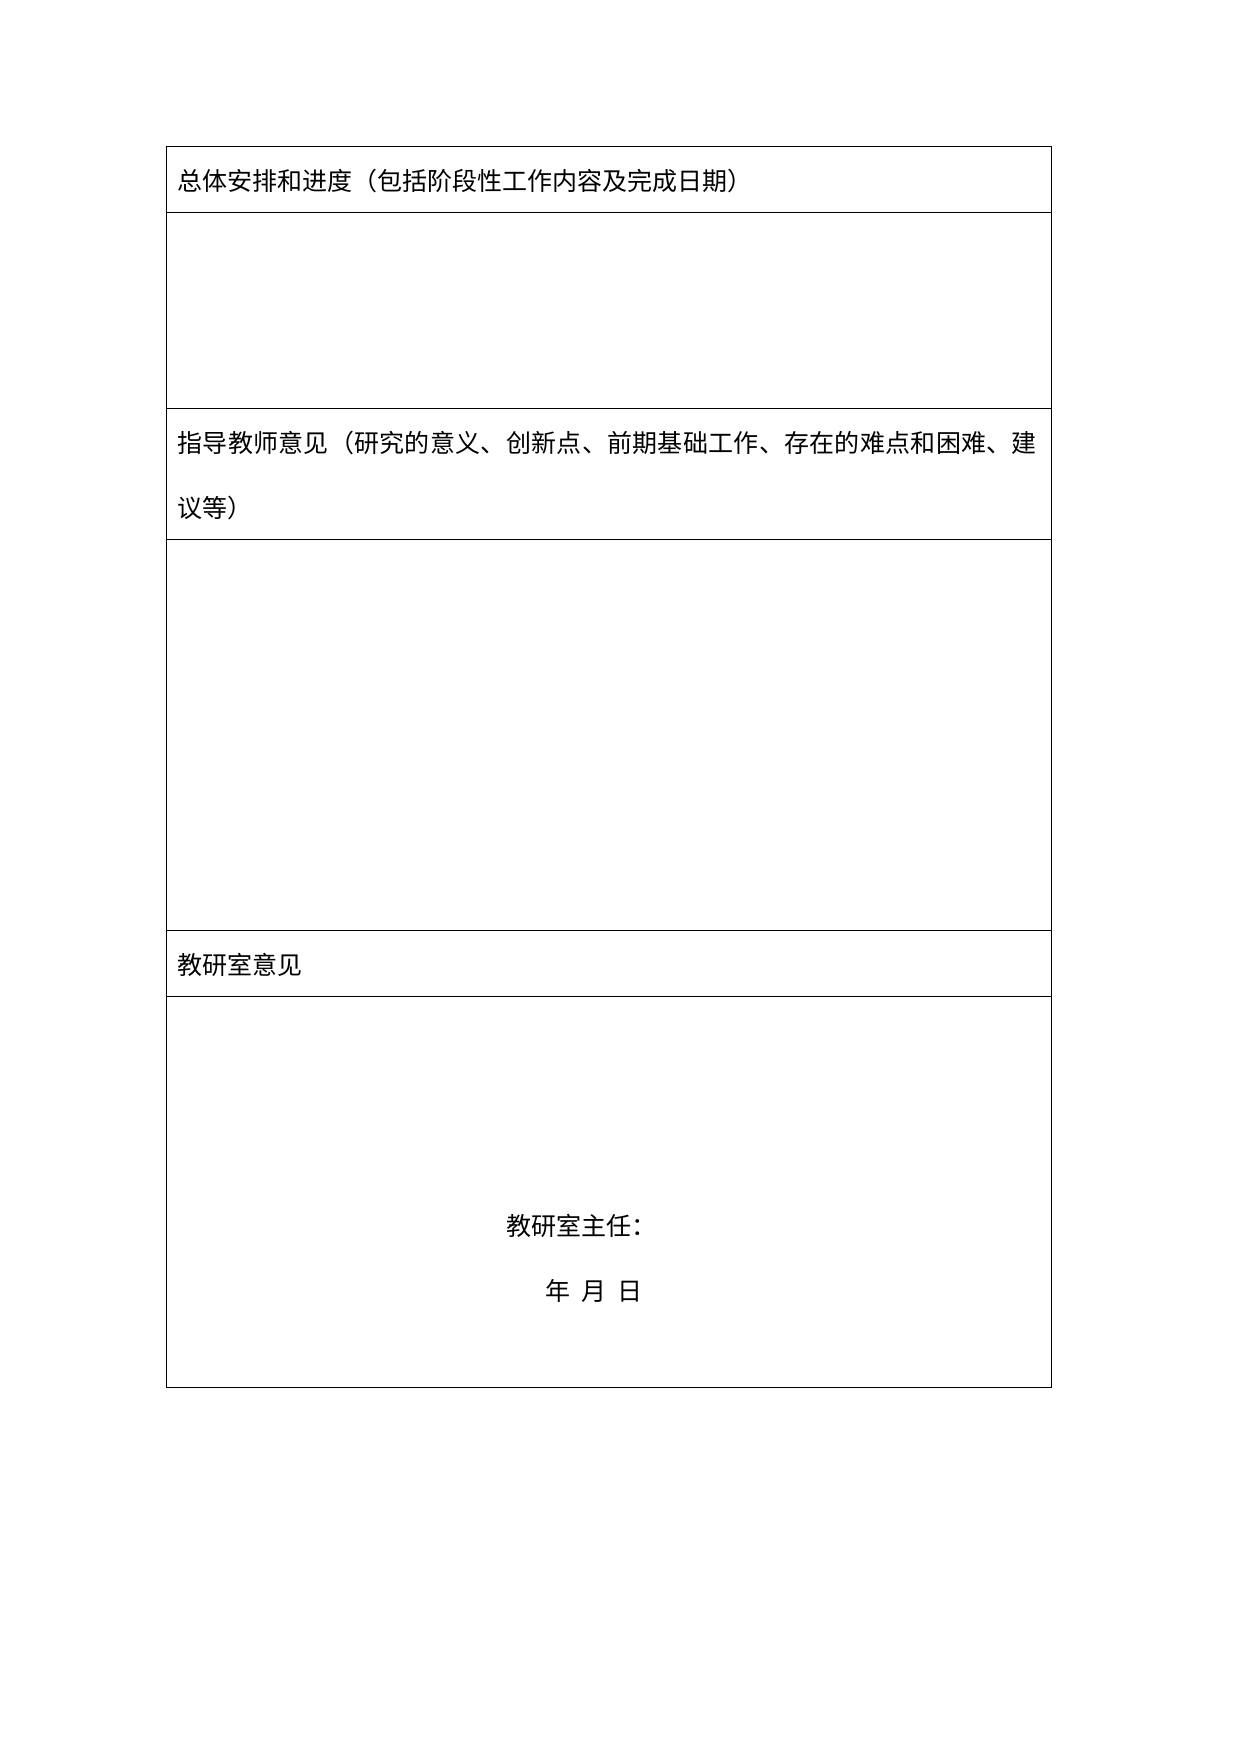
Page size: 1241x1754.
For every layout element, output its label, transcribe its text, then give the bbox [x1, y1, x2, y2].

table_cell 教研室意见 [167, 931, 1051, 996]
table_cell [167, 540, 1051, 930]
table_cell 指导教师意见（研究的意义、创新点、前期基础工作、存在的难点和困难、建议等） [167, 409, 1051, 539]
table_cell 教研室主任： 年 月 日 [167, 997, 1051, 1387]
table_cell [167, 213, 1051, 408]
table_cell 总体安排和进度（包括阶段性工作内容及完成日期） [167, 147, 1051, 212]
